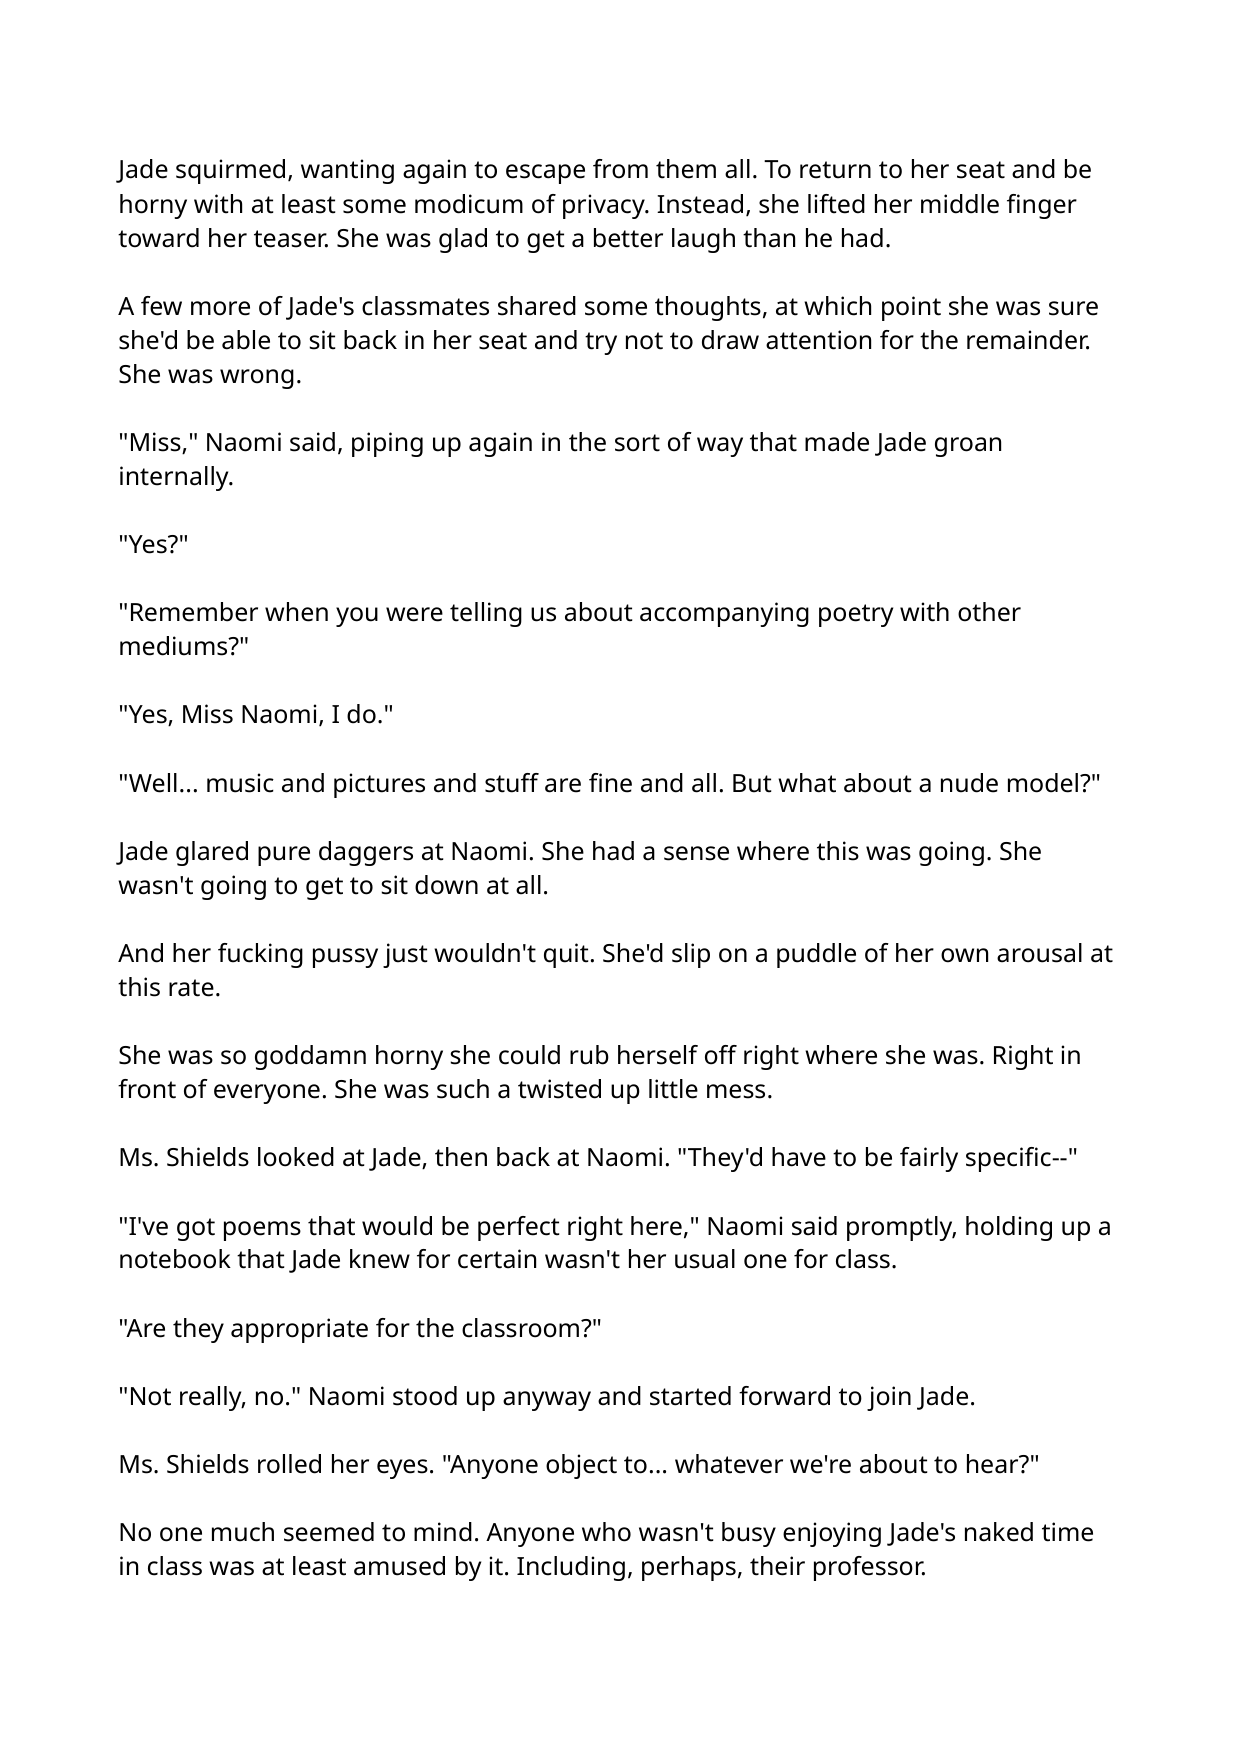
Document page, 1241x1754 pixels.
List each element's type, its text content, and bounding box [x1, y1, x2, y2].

text "Miss," Naomi said, piping up again in the sort of way that made Jade groan internally. [118, 425, 1122, 493]
text "Yes?" [118, 527, 1122, 561]
text "Remember when you were telling us about accompanying poetry with other mediums?" [118, 595, 1122, 663]
text "I've got poems that would be perfect right here," Naomi said promptly, holding up a notebook that Jade knew for certain wasn't her usual one for class. [118, 1208, 1122, 1276]
text Jade glared pure daggers at Naomi. She had a sense where this was going. She wasn't going to get to sit down at all. [118, 833, 1122, 902]
text "Are they appropriate for the classroom?" [118, 1310, 1122, 1344]
text Jade squirmed, wanting again to escape from them all. To return to her seat and be horny with at least some modicum of privacy. Instead, she lifted her middle finger toward her teaser. She was glad to get a better laugh than he had. [118, 152, 1122, 254]
text "Yes, Miss Naomi, I do." [118, 697, 1122, 731]
text "Not really, no." Naomi stood up anyway and started forward to join Jade. [118, 1378, 1122, 1412]
text Ms. Shields looked at Jade, then back at Naomi. "They'd have to be fairly specific--" [118, 1140, 1122, 1174]
text "Well... music and pictures and stuff are fine and all. But what about a nude model?" [118, 765, 1122, 799]
text Ms. Shields rolled her eyes. "Anyone object to... whatever we're about to hear?" [118, 1447, 1122, 1481]
text And her fucking pussy just wouldn't quit. She'd slip on a puddle of her own arousal at this rate. [118, 936, 1122, 1004]
text No one much seemed to mind. Anyone who wasn't busy enjoying Jade's naked time in class was at least amused by it. Including, perhaps, their professor. [118, 1515, 1122, 1583]
text A few more of Jade's classmates shared some thoughts, at which point she was sure she'd be able to sit back in her seat and try not to draw attention for the remainder. She was wrong. [118, 288, 1122, 391]
text She was so goddamn horny she could rub herself off right where she was. Right in front of everyone. She was such a twisted up little mess. [118, 1038, 1122, 1106]
